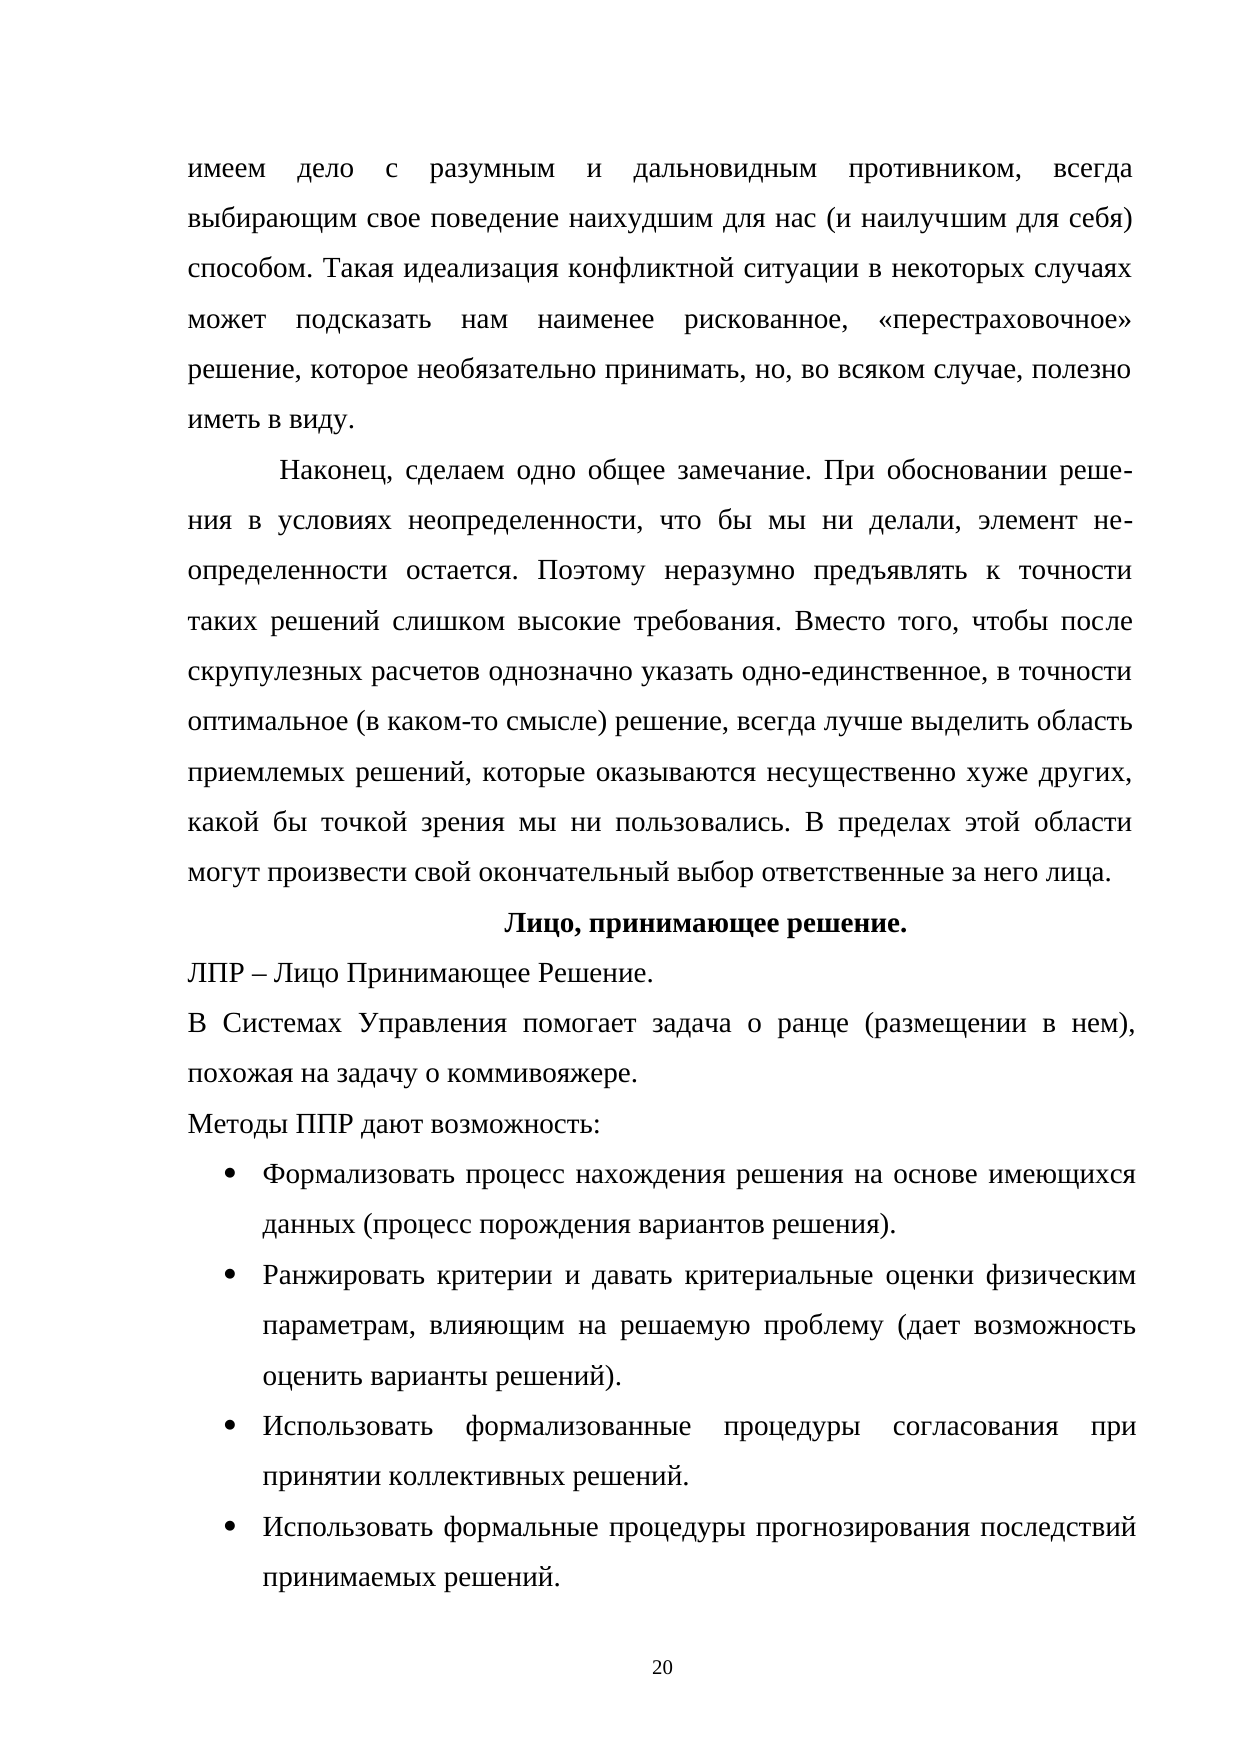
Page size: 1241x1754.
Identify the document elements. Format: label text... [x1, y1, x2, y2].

text В Системах Управления помогает задача о ранце (размещении в нем), похожая на задачу о коммивояжере. [187, 1005, 1137, 1089]
list Использовать формализованные процедуры согласования при принятии коллективных решений. [225, 1408, 1137, 1492]
text Методы ППР дают возможность: [187, 1106, 1137, 1139]
text ЛПР – Лицо Принимающее Решение. [187, 955, 1137, 988]
list Ранжировать критерии и давать критериальные оценки физическим параметрам, влияющим на решаемую проблему (дает возможность оценить варианты решений). [225, 1257, 1137, 1391]
list Использовать формальные процедуры прогнозирования последствий принимаемых решений. [225, 1509, 1137, 1593]
list Формализовать процесс нахождения решения на основе имеющихся данных (процесс порождения вариантов решения). [225, 1156, 1137, 1240]
text Наконец, сделаем одно общее замечание. При обосновании решения в условиях неопределенности, что бы мы ни делали, элемент неопределенности остается. Поэтому неразумно предъявлять к точности таких решений слишком высокие требования. Вместо того, чтобы после скрупулезных расчетов однозначно указать одно-единственное, в точности оптимальное (в каком-то смысле) решение, всегда лучше выделить область приемлемых решений, которые оказываются несущественно хуже других, какой бы точкой зрения мы ни пользовались. В пределах этой области могут произвести свой окончательный выбор ответственные за него лица. [187, 452, 1133, 888]
text Лицо, принимающее решение. [187, 905, 1133, 938]
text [187, 150, 1133, 435]
